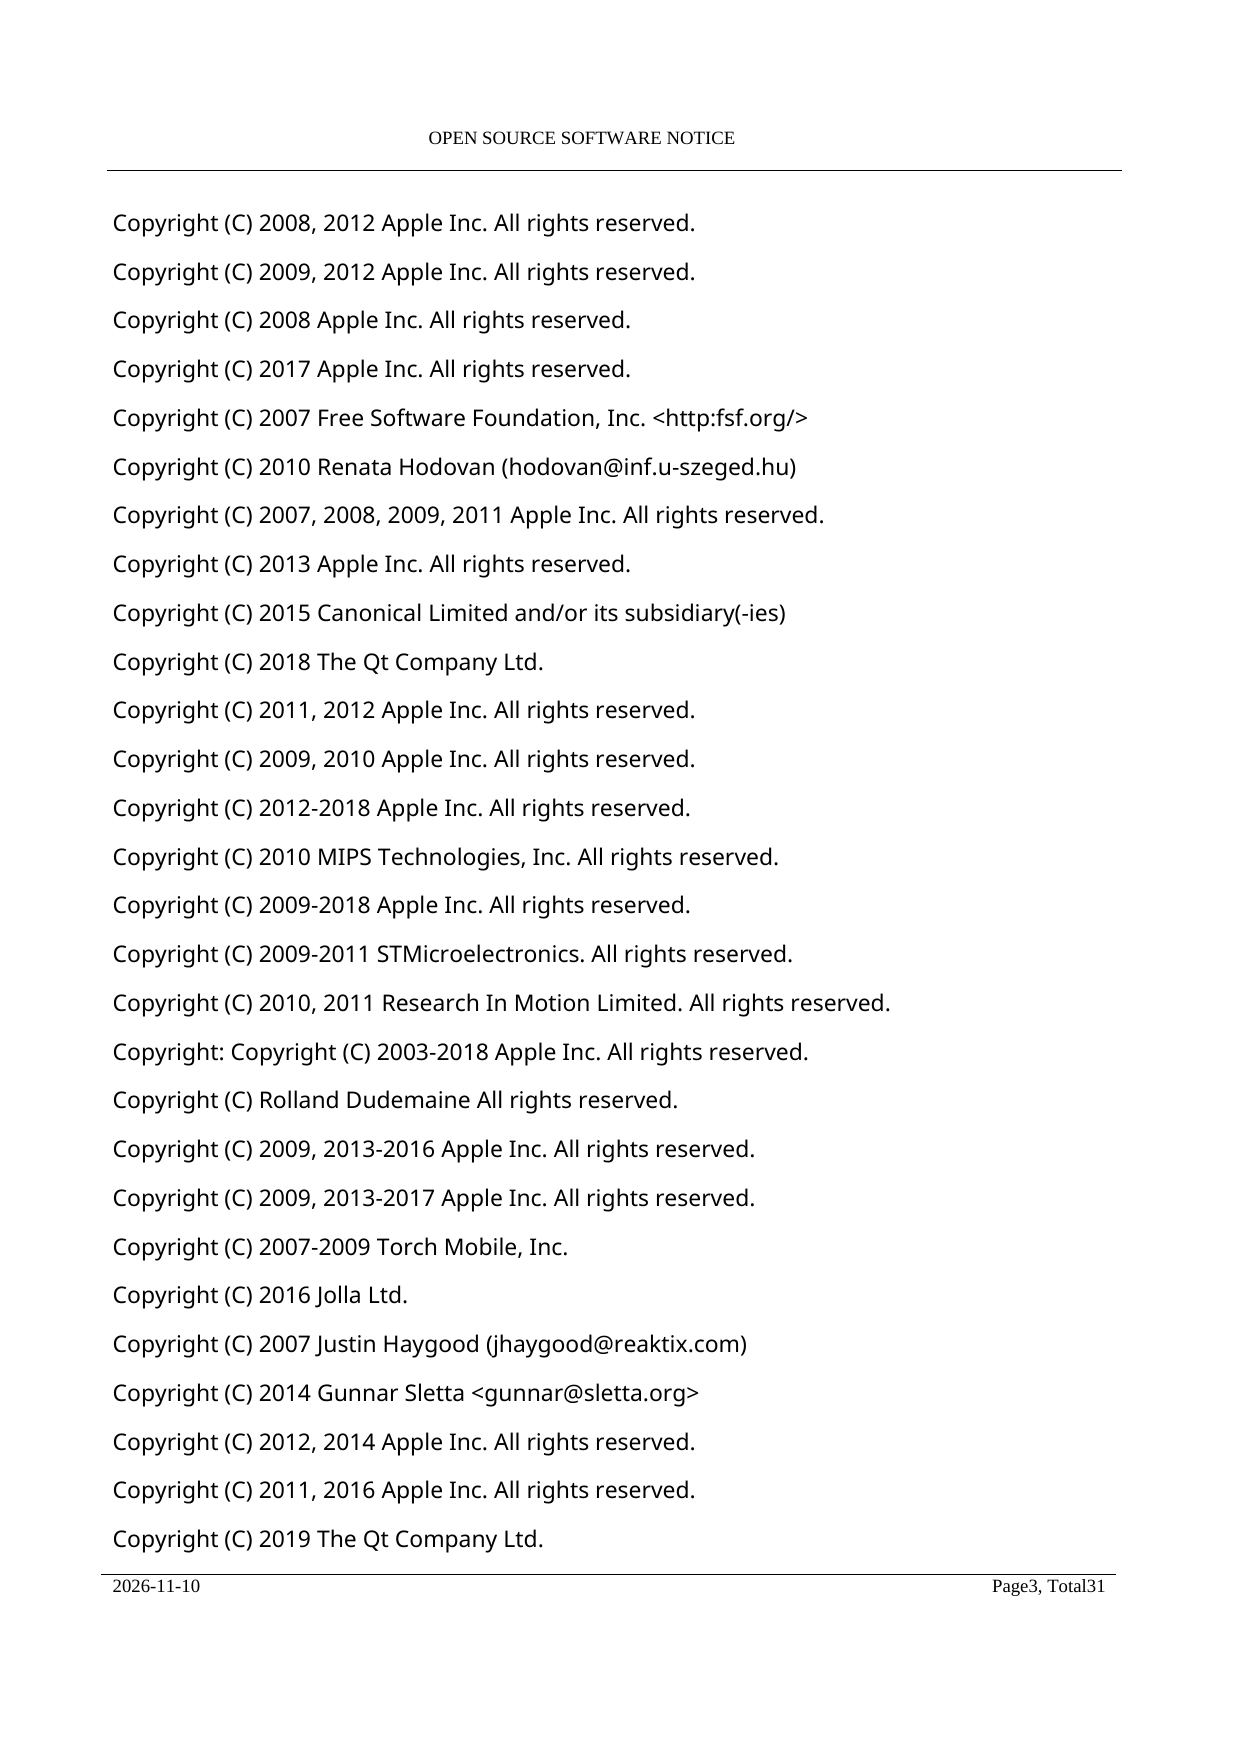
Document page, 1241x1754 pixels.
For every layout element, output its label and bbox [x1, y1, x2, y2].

text [112, 206, 1128, 1555]
